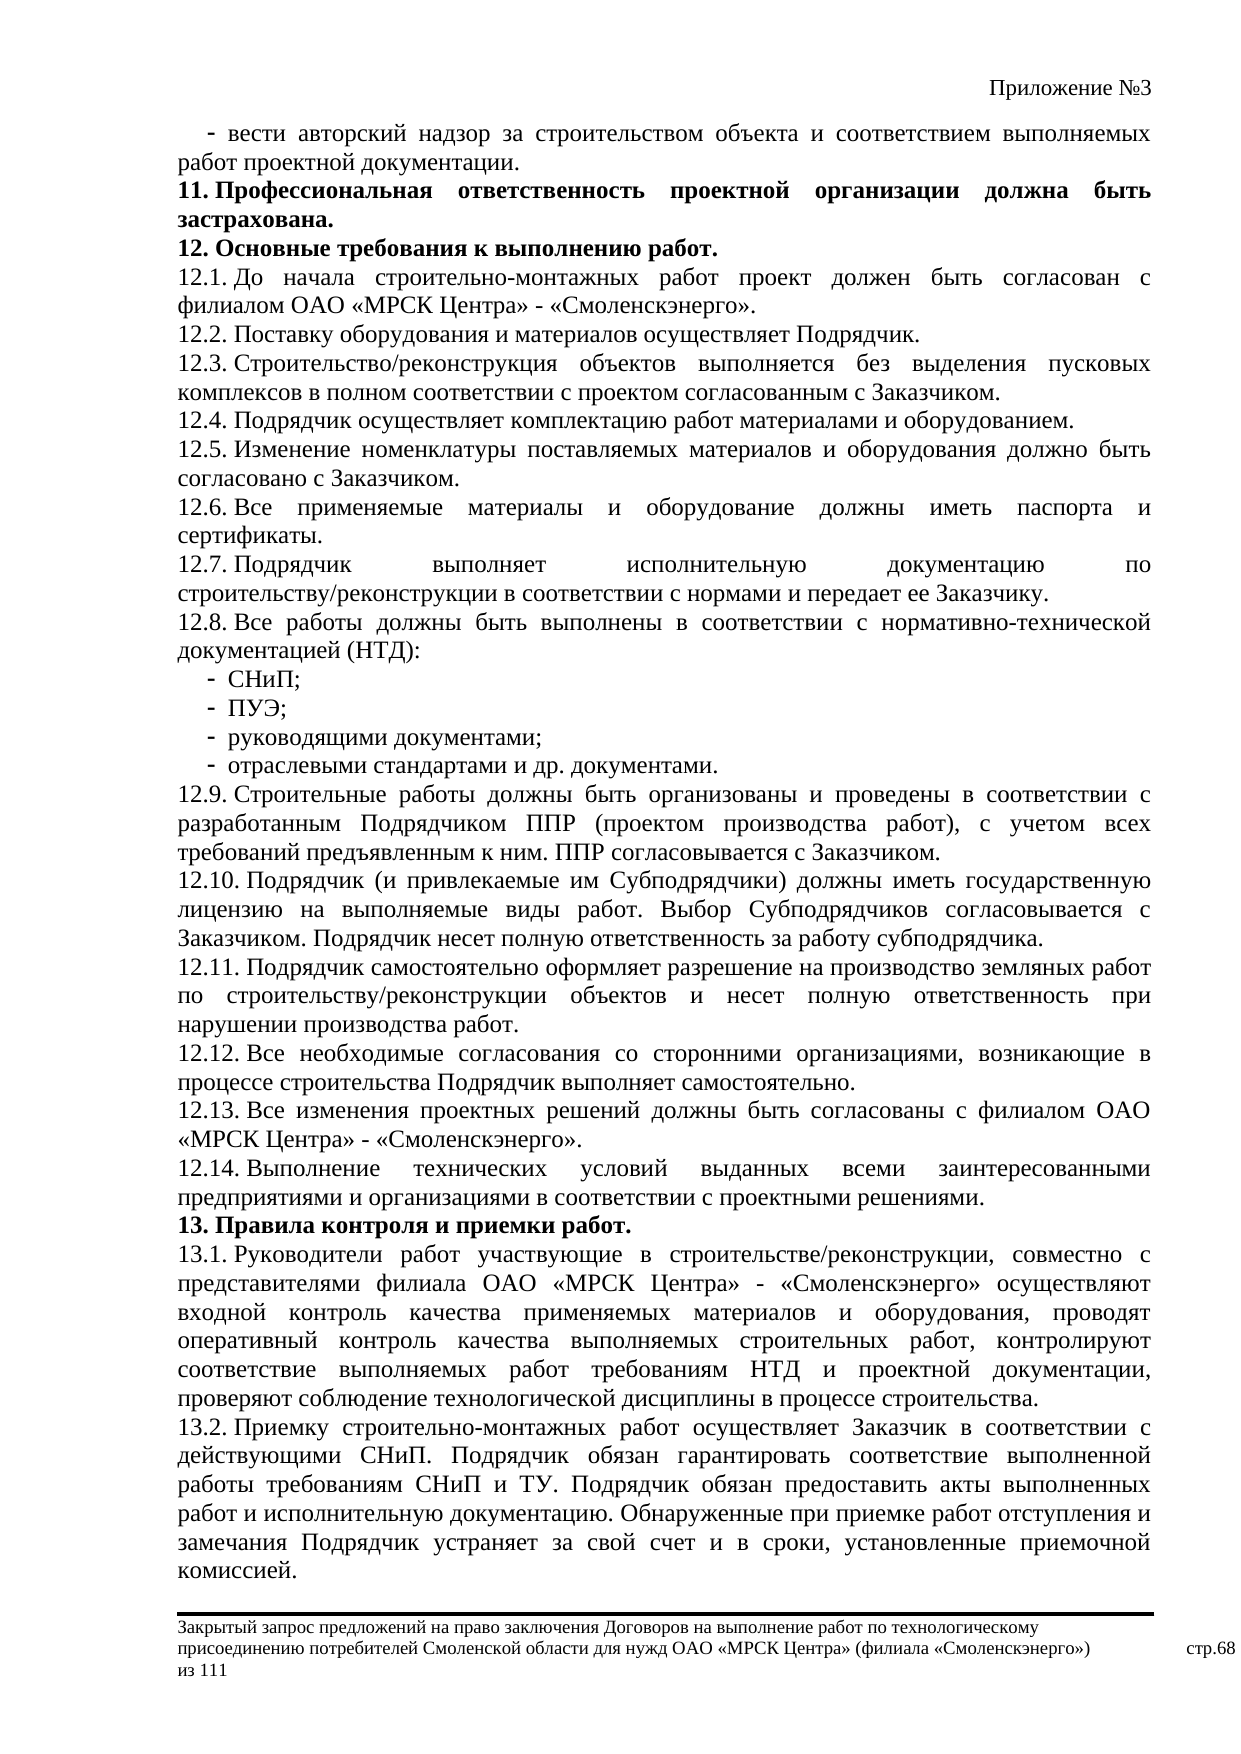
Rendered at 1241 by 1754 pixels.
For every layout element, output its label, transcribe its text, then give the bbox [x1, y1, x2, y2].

list Подрядчик выполняет исполнительную документацию по строительству/реконструкции в соответствии с нормами и передает ее Заказчику. [177, 549, 1152, 607]
list ПУЭ; [177, 693, 1152, 722]
list Все работы должны быть выполнены в соответствии с нормативно-технической документацией (НТД): [177, 607, 1152, 664]
list Основные требования к выполнению работ. [177, 233, 1152, 262]
list отраслевыми стандартами и др. документами. [177, 751, 1152, 779]
list Все изменения проектных решений должны быть согласованы с филиалом ОАО «МРСК Центра» - «Смоленскэнерго». [177, 1096, 1152, 1153]
list Строительные работы должны быть организованы и проведены в соответствии с разработанным Подрядчиком ППР (проектом производства работ), с учетом всех требований предъявленным к ним. ППР согласовывается с Заказчиком. [177, 779, 1152, 866]
list Правила контроля и приемки работ. [177, 1211, 1152, 1239]
list СНиП; [177, 664, 1152, 693]
list Изменение номенклатуры поставляемых материалов и оборудования должно быть согласовано с Заказчиком. [177, 434, 1152, 492]
list Подрядчик осуществляет комплектацию работ материалами и оборудованием. [177, 406, 1152, 434]
list Руководители работ участвующие в строительстве/реконструкции, совместно с представителями филиала ОАО «МРСК Центра» - «Смоленскэнерго» осуществляют входной контроль качества применяемых материалов и оборудования, проводят оперативный контроль качества выполняемых строительных работ, контролируют соответствие выполняемых работ требованиям НТД и проектной документации, проверяют соблюдение технологической дисциплины в процессе строительства. [177, 1239, 1152, 1412]
list Все применяемые материалы и оборудование должны иметь паспорта и сертификаты. [177, 492, 1152, 549]
list Подрядчик самостоятельно оформляет разрешение на производство земляных работ по строительству/реконструкции объектов и несет полную ответственность при нарушении производства работ. [177, 952, 1152, 1038]
list Строительство/реконструкция объектов выполняется без выделения пусковых комплексов в полном соответствии с проектом согласованным с Заказчиком. [177, 348, 1152, 406]
list Все необходимые согласования со сторонними организациями, возникающие в процессе строительства Подрядчик выполняет самостоятельно. [177, 1038, 1152, 1096]
list Профессиональная ответственность проектной организации должна быть застрахована. [177, 176, 1152, 233]
list Поставку оборудования и материалов осуществляет Подрядчик. [177, 319, 1152, 348]
list руководящими документами; [177, 722, 1152, 751]
list Приемку строительно-монтажных работ осуществляет Заказчик в соответствии с действующими СНиП. Подрядчик обязан гарантировать соответствие выполненной работы требованиям СНиП и ТУ. Подрядчик обязан предоставить акты выполненных работ и исполнительную документацию. Обнаруженные при приемке работ отступления и замечания Подрядчик устраняет за свой счет и в сроки, установленные приемочной комиссией. [177, 1412, 1152, 1584]
list Выполнение технических условий выданных всеми заинтересованными предприятиями и организациями в соответствии с проектными решениями. [177, 1153, 1152, 1211]
list До начала строительно-монтажных работ проект должен быть согласован с филиалом ОАО «МРСК Центра» - «Смоленскэнерго». [177, 262, 1152, 319]
list вести авторский надзор за строительством объекта и соответствием выполняемых работ проектной документации. [177, 118, 1152, 176]
list Подрядчик (и привлекаемые им Субподрядчики) должны иметь государственную лицензию на выполняемые виды работ. Выбор Субподрядчиков согласовывается с Заказчиком. Подрядчик несет полную ответственность за работу субподрядчика. [177, 866, 1152, 952]
